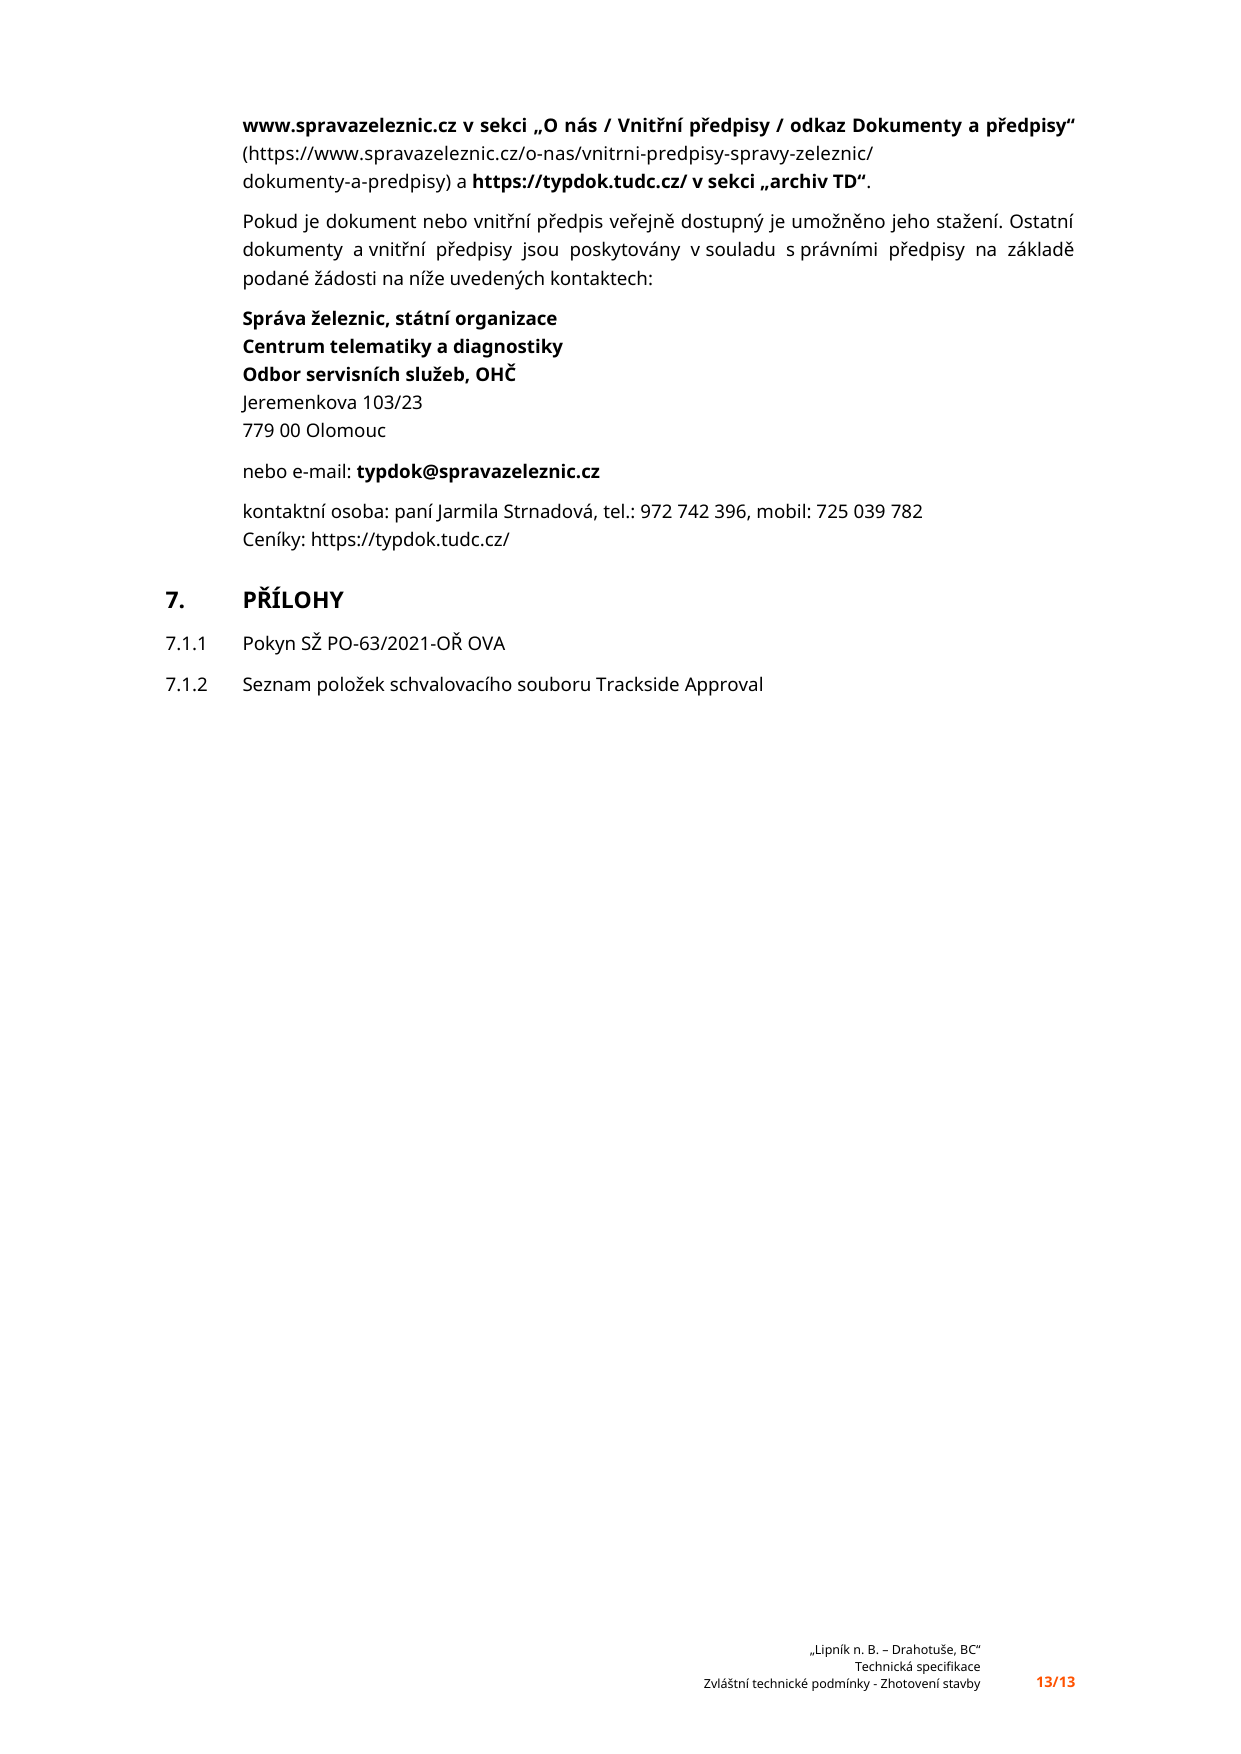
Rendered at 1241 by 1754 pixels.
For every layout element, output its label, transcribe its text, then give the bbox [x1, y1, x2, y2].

text Jeremenkova 103/23 [242, 389, 1075, 415]
text www.spravazeleznic.cz v sekci „O nás / Vnitřní předpisy / odkaz Dokumenty a předpisy“ (https://www.spravazeleznic.cz/o-nas/vnitrni-predpisy-spravy-zeleznic/ dokumenty-a-predpisy) a https://typdok.tudc.cz/ v sekci „archiv TD“. [242, 112, 1075, 194]
text Pokud je dokument nebo vnitřní předpis veřejně dostupný je umožněno jeho stažení. Ostatní dokumenty a vnitřní předpisy jsou poskytovány v souladu s právními předpisy na základě podané žádosti na níže uvedených kontaktech: [242, 209, 1075, 290]
text Seznam položek schvalovacího souboru Trackside Approval [165, 671, 1075, 697]
text Přílohy [165, 584, 1075, 615]
text 779 00 Olomouc [242, 417, 1075, 443]
text Pokyn SŽ PO-63/2021-OŘ OVA [165, 631, 1075, 656]
text kontaktní osoba: paní Jarmila Strnadová, tel.: 972 742 396, mobil: 725 039 782 [242, 498, 1075, 524]
text Ceníky: https://typdok.tudc.cz/ [242, 526, 1075, 552]
text Centrum telematiky a diagnostiky [242, 333, 1075, 359]
text Odbor servisních služeb, OHČ [242, 361, 1075, 387]
text nebo e-mail: typdok@spravazeleznic.cz [242, 458, 1075, 483]
text Správa železnic, státní organizace [242, 305, 1075, 331]
